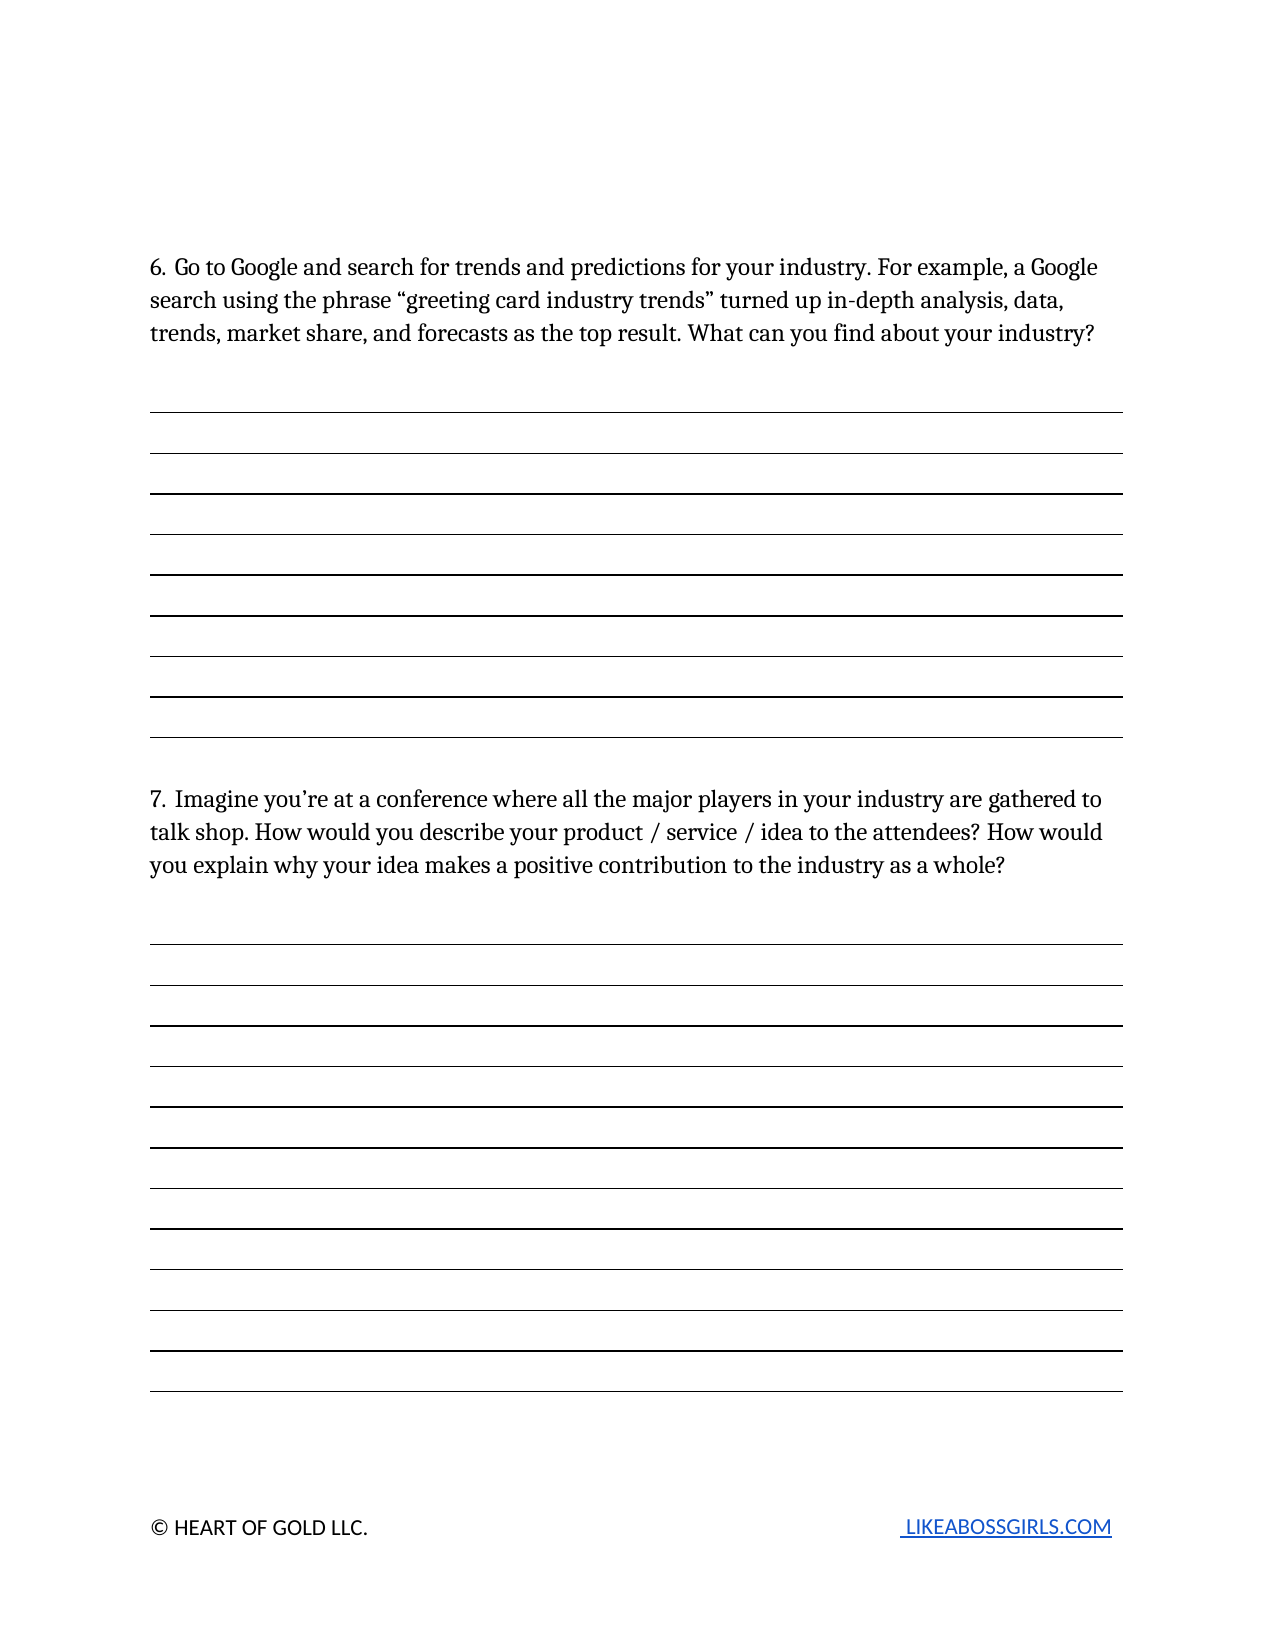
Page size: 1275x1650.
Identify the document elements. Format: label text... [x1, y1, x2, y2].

list Go to Google and search for trends and predictions for your industry. For example, a Google search using the phrase “greeting card industry trends” turned up in-depth analysis, data, trends, market share, and forecasts as the top result. What can you find about your industry? [150, 252, 1123, 348]
list Imagine you’re at a conference where all the major players in your industry are gathered to talk shop. How would you describe your product / service / idea to the attendees? How would you explain why your idea makes a positive contribution to the industry as a whole? [150, 784, 1119, 880]
